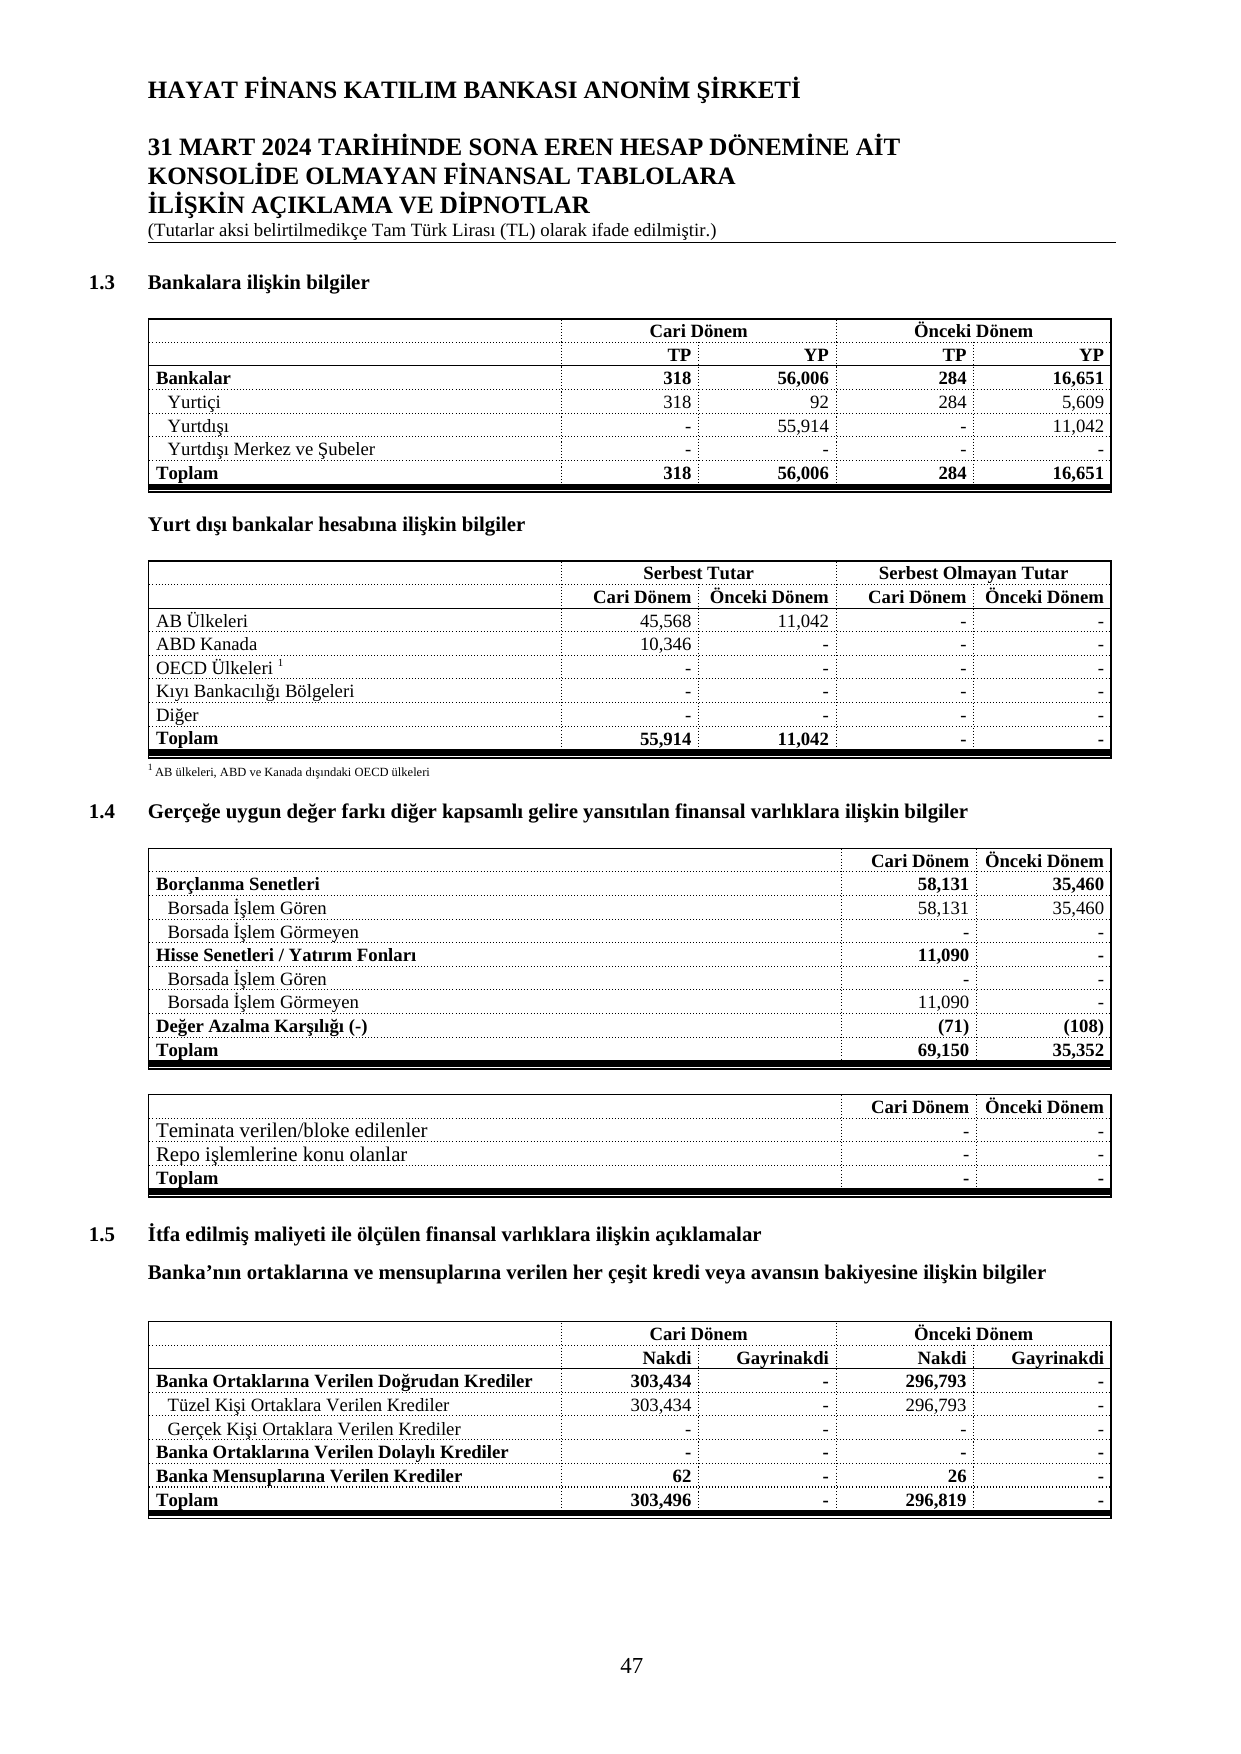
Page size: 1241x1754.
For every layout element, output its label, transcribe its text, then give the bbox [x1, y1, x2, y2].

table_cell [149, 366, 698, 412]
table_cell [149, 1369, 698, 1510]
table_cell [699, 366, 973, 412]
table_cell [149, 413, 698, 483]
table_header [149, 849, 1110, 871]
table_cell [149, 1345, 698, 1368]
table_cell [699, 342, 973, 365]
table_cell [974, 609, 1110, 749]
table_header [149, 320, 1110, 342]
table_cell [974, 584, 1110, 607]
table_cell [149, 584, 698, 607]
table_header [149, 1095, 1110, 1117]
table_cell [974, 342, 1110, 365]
text 1 AB ülkeleri, ABD ve Kanada dışındaki OECD ülkeleri [148, 761, 1116, 780]
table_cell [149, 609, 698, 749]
text 1.3 Bankalara ilişkin bilgiler [89, 270, 1116, 294]
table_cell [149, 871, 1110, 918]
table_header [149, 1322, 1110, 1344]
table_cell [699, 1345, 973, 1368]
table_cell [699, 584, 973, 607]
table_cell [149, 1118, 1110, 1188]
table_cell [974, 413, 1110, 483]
text 1.5 İtfa edilmiş maliyeti ile ölçülen finansal varlıklara ilişkin açıklamalar [89, 1222, 1116, 1246]
text 1.4 Gerçeğe uygun değer farkı diğer kapsamlı gelire yansıtılan finansal varlıklara ilişkin bilgiler [89, 799, 1116, 823]
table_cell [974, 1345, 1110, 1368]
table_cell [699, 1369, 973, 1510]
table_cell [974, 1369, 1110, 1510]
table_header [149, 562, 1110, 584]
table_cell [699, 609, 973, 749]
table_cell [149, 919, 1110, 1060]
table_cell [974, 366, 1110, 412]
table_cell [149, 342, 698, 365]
text Banka’nın ortaklarına ve mensuplarına verilen her çeşit kredi veya avansın bakiyesine ilişkin bilgiler [89, 1260, 1116, 1284]
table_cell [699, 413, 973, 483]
text Yurt dışı bankalar hesabına ilişkin bilgiler [89, 512, 1116, 536]
